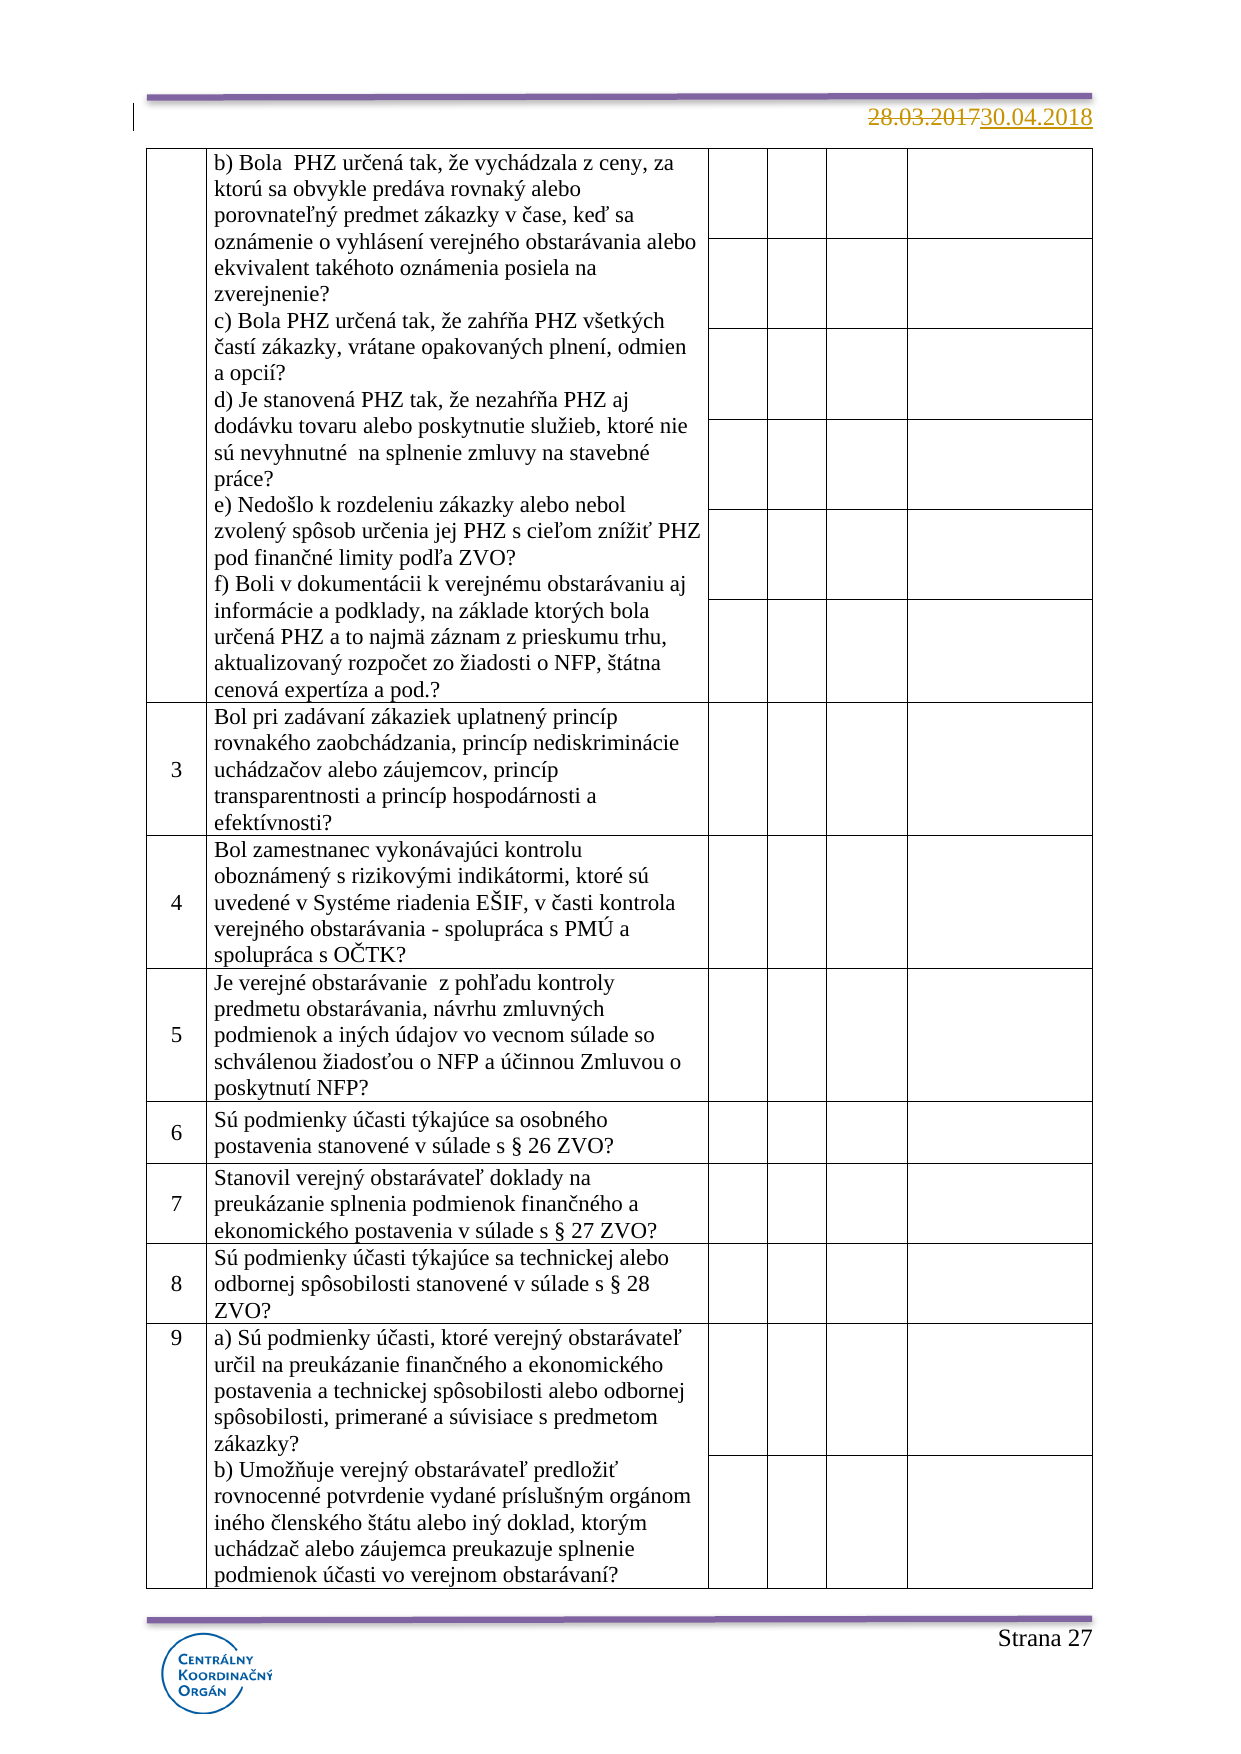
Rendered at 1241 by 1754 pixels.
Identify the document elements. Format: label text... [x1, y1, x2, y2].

table_cell [709, 1164, 767, 1243]
table_cell 7 [147, 1164, 206, 1243]
table_cell [827, 149, 907, 238]
table_cell Sú podmienky účasti týkajúce sa technickej alebo odbornej spôsobilosti stanovené v súlade s § 28 ZVO? [207, 1244, 708, 1323]
table_cell [827, 239, 907, 328]
table_cell [709, 836, 767, 968]
table_cell [827, 1102, 907, 1163]
table_cell [768, 1102, 826, 1163]
table_cell [768, 1456, 826, 1588]
table_cell 5 [147, 969, 206, 1101]
table_cell [768, 149, 826, 238]
table_cell [827, 1456, 907, 1588]
table_cell [709, 1324, 767, 1455]
table_cell [768, 969, 826, 1101]
table_cell [768, 510, 826, 599]
table_cell [709, 149, 767, 238]
table_cell [768, 836, 826, 968]
table_cell [709, 1456, 767, 1588]
table_cell [827, 1324, 907, 1455]
table_cell [908, 836, 1092, 968]
table_cell Bol zamestnanec vykonávajúci kontrolu oboznámený s rizikovými indikátormi, ktoré sú uvedené v Systéme riadenia EŠIF, v časti kontrola verejného obstarávania - spolupráca s PMÚ a spolupráca s OČTK? [207, 836, 708, 968]
table_cell [827, 1244, 907, 1323]
table_cell [908, 1102, 1092, 1163]
table_cell [709, 703, 767, 835]
table_cell [768, 600, 826, 702]
table_cell [827, 420, 907, 509]
table_cell [908, 1324, 1092, 1455]
table_cell [908, 969, 1092, 1101]
table_cell [768, 1324, 826, 1455]
table_cell [908, 239, 1092, 328]
table_cell [827, 703, 907, 835]
table_cell [709, 510, 767, 599]
table_cell [709, 329, 767, 418]
table_cell 3 [147, 703, 206, 835]
picture [159, 1631, 272, 1713]
table_cell [908, 329, 1092, 418]
table_cell [908, 510, 1092, 599]
table_cell 2 [147, 149, 206, 702]
table_cell [768, 703, 826, 835]
table_cell [709, 600, 767, 702]
table_cell [827, 969, 907, 1101]
table_cell [908, 600, 1092, 702]
table_cell [827, 510, 907, 599]
table_cell [709, 420, 767, 509]
table_cell Stanovil verejný obstarávateľ doklady na preukázanie splnenia podmienok finančného a ekonomického postavenia v súlade s § 27 ZVO? [207, 1164, 708, 1243]
table_cell [768, 420, 826, 509]
table_cell [908, 703, 1092, 835]
table_cell [709, 969, 767, 1101]
table_cell [908, 1456, 1092, 1588]
table_cell [908, 1164, 1092, 1243]
table_cell [908, 1244, 1092, 1323]
table_cell [709, 1102, 767, 1163]
table_cell 4 [147, 836, 206, 968]
table_cell [709, 1244, 767, 1323]
table_cell [827, 600, 907, 702]
table_cell [768, 1164, 826, 1243]
table_cell a) Sú podmienky účasti, ktoré verejný obstarávateľ určil na preukázanie finančného a ekonomického postavenia a technickej spôsobilosti alebo odbornej spôsobilosti, primerané a súvisiace s predmetom zákazky? b) Umožňuje verejný obstarávateľ predložiť rovnocenné potvrdenie vydané príslušným orgánom iného členského štátu alebo iný doklad, ktorým uchádzač alebo záujemca preukazuje splnenie podmienok účasti vo verejnom obstarávaní? [207, 1324, 708, 1588]
table_cell 9 [147, 1324, 206, 1588]
table_cell [768, 329, 826, 418]
table_cell 8 [147, 1244, 206, 1323]
table_cell [827, 1164, 907, 1243]
table_cell [827, 836, 907, 968]
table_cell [207, 149, 708, 702]
table_cell [768, 239, 826, 328]
table_cell Bol pri zadávaní zákaziek uplatnený princíp rovnakého zaobchádzania, princíp nediskriminácie uchádzačov alebo záujemcov, princíp transparentnosti a princíp hospodárnosti a efektívnosti? [207, 703, 708, 835]
table_cell [827, 329, 907, 418]
table_cell [709, 239, 767, 328]
table_cell Je verejné obstarávanie z pohľadu kontroly predmetu obstarávania, návrhu zmluvných podmienok a iných údajov vo vecnom súlade so schválenou žiadosťou o NFP a účinnou Zmluvou o poskytnutí NFP? [207, 969, 708, 1101]
table_cell [768, 1244, 826, 1323]
table_cell [908, 420, 1092, 509]
table_cell 6 [147, 1102, 206, 1163]
table_cell Sú podmienky účasti týkajúce sa osobného postavenia stanovené v súlade s § 26 ZVO? [207, 1102, 708, 1163]
table_cell [908, 149, 1092, 238]
